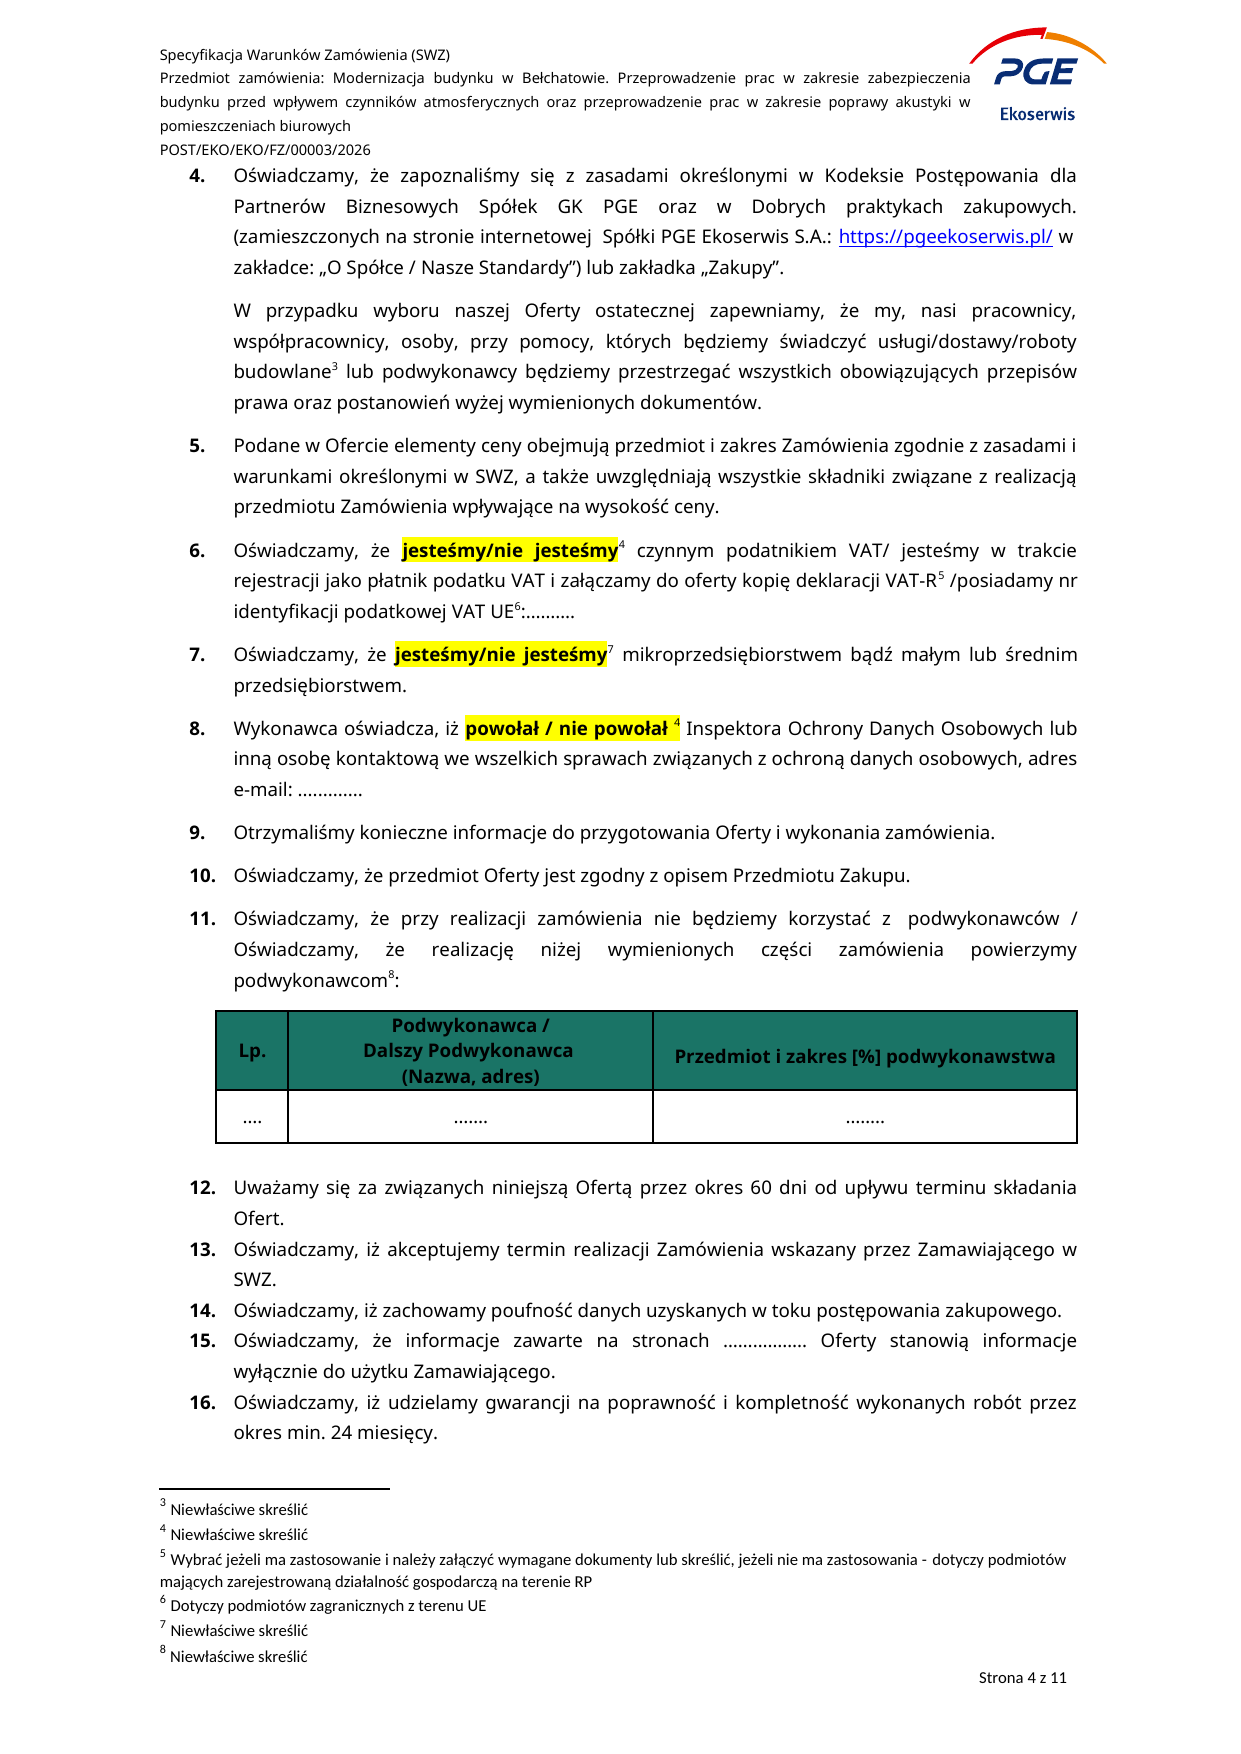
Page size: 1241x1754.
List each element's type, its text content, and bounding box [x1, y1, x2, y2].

list Oświadczamy, że przy realizacji zamówienia nie będziemy korzystać z podwykonawców / Oświadczamy, że realizację niżej wymienionych części zamówienia powierzymy podwykonawcom: [189, 906, 1078, 992]
list Wykonawca oświadcza, iż powołał / nie powołał 4 Inspektora Ochrony Danych Osobowych lub inną osobę kontaktową we wszelkich sprawach związanych z ochroną danych osobowych, adres e-mail: ............. [189, 715, 1078, 802]
table_cell ……. [289, 1091, 652, 1142]
list Oświadczamy, iż udzielamy gwarancji na poprawność i kompletność wykonanych robót przez okres min. 24 miesięcy. [189, 1389, 1078, 1445]
list Oświadczamy, iż akceptujemy termin realizacji Zamówienia wskazany przez Zamawiającego w SWZ. [189, 1236, 1078, 1292]
list Oświadczamy, że zapoznaliśmy się z zasadami określonymi w Kodeksie Postępowania dla Partnerów Biznesowych Spółek GK PGE oraz w Dobrych praktykach zakupowych. (zamieszczonych na stronie internetowej Spółki PGE Ekoserwis S.A.: https://pgeekoserwis.pl/ w zakładce: „O Spółce / Nasze Standardy”) lub zakładka „Zakupy”. [189, 162, 1078, 280]
table_cell …. [217, 1091, 287, 1142]
table_header Podwykonawca / Dalszy Podwykonawca (Nazwa, adres) [289, 1012, 652, 1089]
list Oświadczamy, że przedmiot Oferty jest zgodny z opisem Przedmiotu Zakupu. [189, 862, 1078, 888]
table_header Lp. [217, 1012, 287, 1089]
list Oświadczamy, że jesteśmy/nie jesteśmy mikroprzedsiębiorstwem bądź małym lub średnim przedsiębiorstwem. [189, 641, 1078, 697]
list Otrzymaliśmy konieczne informacje do przygotowania Oferty i wykonania zamówienia. [189, 819, 1078, 845]
list W przypadku wyboru naszej Oferty ostatecznej zapewniamy, że my, nasi pracownicy, współpracownicy, osoby, przy pomocy, których będziemy świadczyć usługi/dostawy/roboty budowlane lub podwykonawcy będziemy przestrzegać wszystkich obowiązujących przepisów prawa oraz postanowień wyżej wymienionych dokumentów. [233, 297, 1078, 415]
list Podane w Ofercie elementy ceny obejmują przedmiot i zakres Zamówienia zgodnie z zasadami i warunkami określonymi w SWZ, a także uwzględniają wszystkie składniki związane z realizacją przedmiotu Zamówienia wpływające na wysokość ceny. [189, 432, 1078, 519]
table_header Przedmiot i zakres [%] podwykonawstwa [654, 1012, 1076, 1089]
list Uważamy się za związanych niniejszą Ofertą przez okres 60 dni od upływu terminu składania Ofert. [189, 1174, 1078, 1231]
list Oświadczamy, iż zachowamy poufność danych uzyskanych w toku postępowania zakupowego. [189, 1297, 1078, 1323]
list Oświadczamy, że jesteśmy/nie jesteśmy czynnym podatnikiem VAT/ jesteśmy w trakcie rejestracji jako płatnik podatku VAT i załączamy do oferty kopię deklaracji VAT-R /posiadamy nr identyfikacji podatkowej VAT UE:………. [189, 537, 1078, 624]
table_cell …….. [654, 1091, 1076, 1142]
list Oświadczamy, że informacje zawarte na stronach …………….. Oferty stanowią informacje wyłącznie do użytku Zamawiającego. [189, 1328, 1078, 1384]
